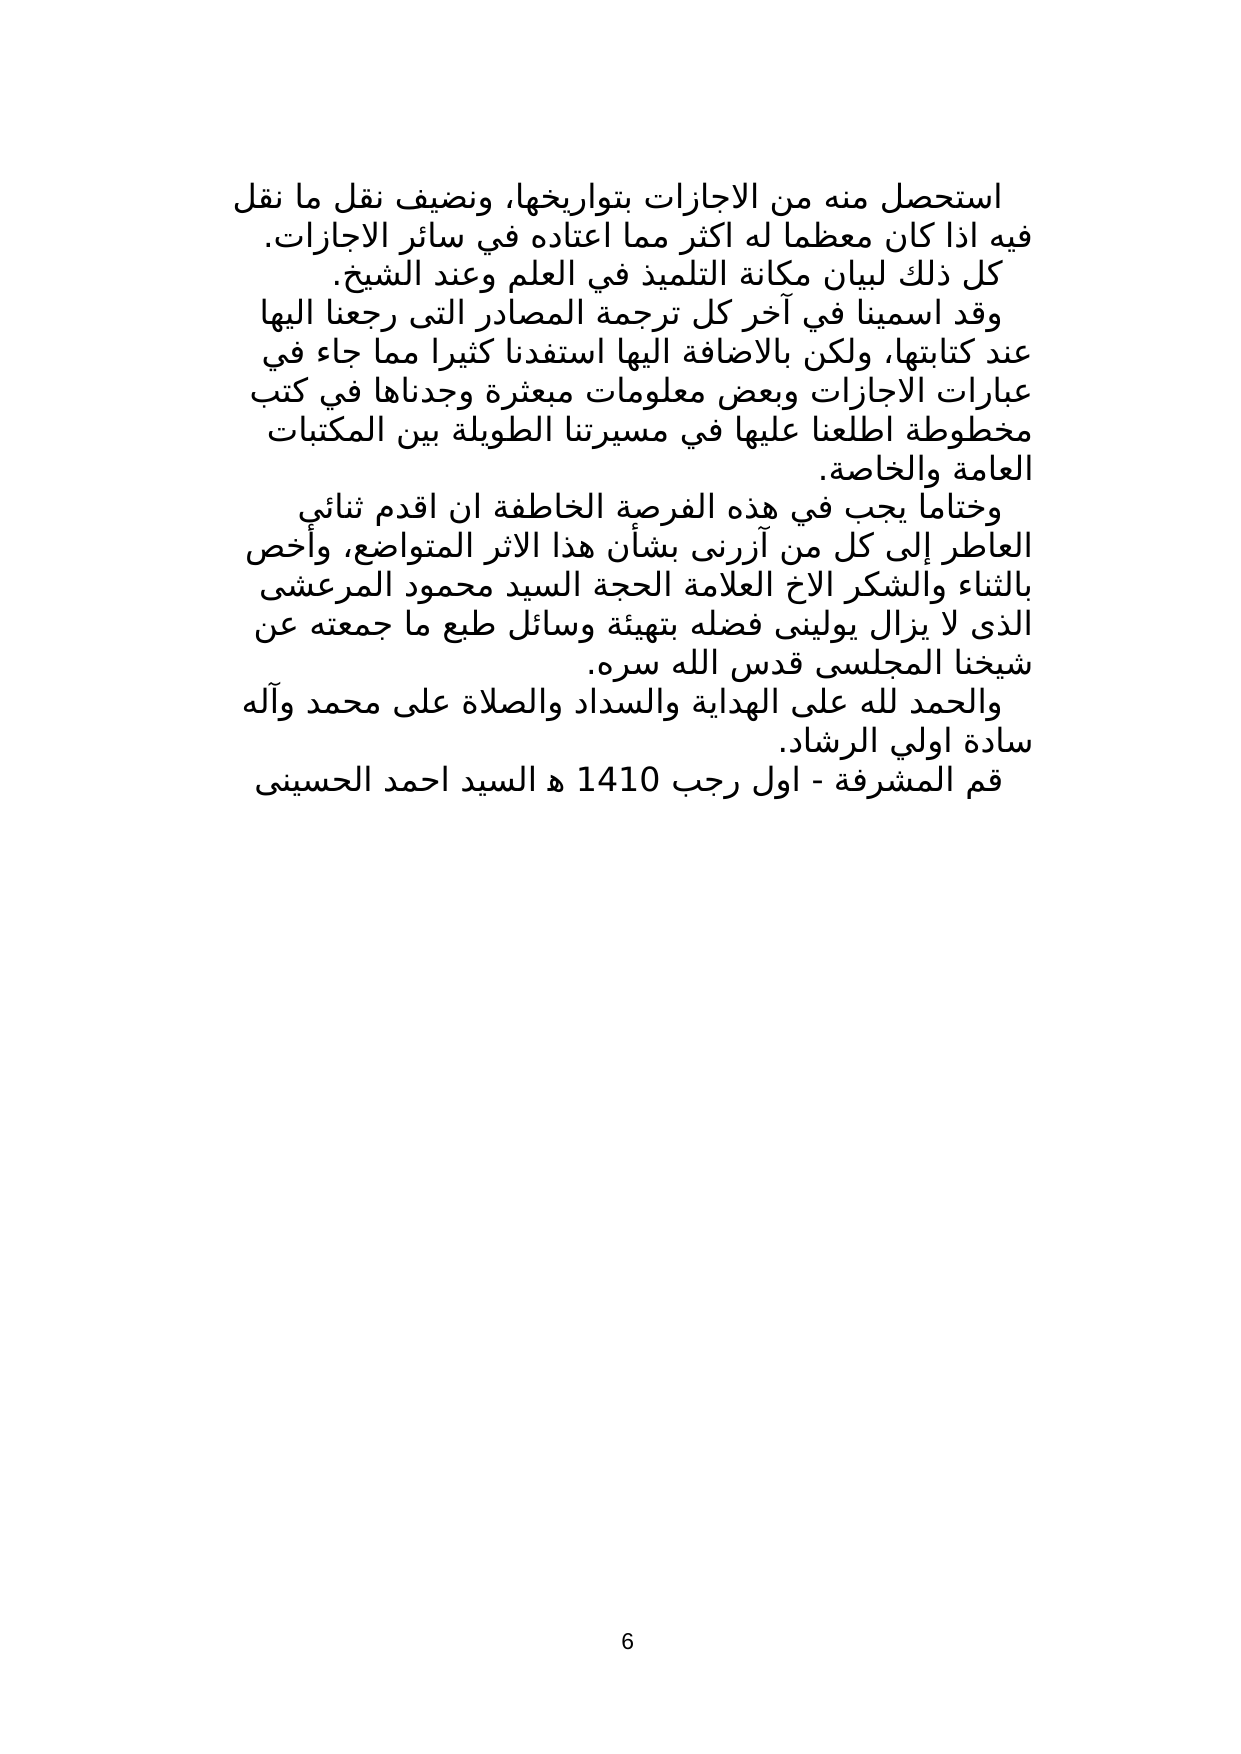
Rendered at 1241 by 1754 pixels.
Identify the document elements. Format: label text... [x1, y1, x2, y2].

text كل ذلك لبيان مكانة التلميذ في العلم وعند الشيخ. [222, 255, 1033, 294]
text وختاما يجب في هذه الفرصة الخاطفة ان اقدم ثنائى العاطر إلى كل من آزرنى بشأن هذا الاثر المتواضع، وأخص بالثناء والشكر الاخ العلامة الحجة السيد محمود المرعشى الذى لا يزال يولينى فضله بتهيئة وسائل طبع ما جمعته عن شيخنا المجلسى قدس الله سره. [222, 488, 1033, 682]
text قم المشرفة - اول رجب 1410 ه‍ السيد احمد الحسينى [222, 760, 1033, 799]
text وقد اسمينا في آخر كل ترجمة المصادر التى رجعنا اليها عند كتابتها، ولكن بالاضافة اليها استفدنا كثيرا مما جاء في عبارات الاجازات وبعض معلومات مبعثرة وجدناها في كتب مخطوطة اطلعنا عليها في مسيرتنا الطويلة بين المكتبات العامة والخاصة. [222, 294, 1033, 488]
text استحصل منه من الاجازات بتواريخها، ونضيف نقل ما نقل فيه اذا كان معظما له اكثر مما اعتاده في سائر الاجازات. [222, 177, 1033, 255]
text والحمد لله على الهداية والسداد والصلاة على محمد وآله سادة اولي الرشاد. [222, 682, 1033, 760]
